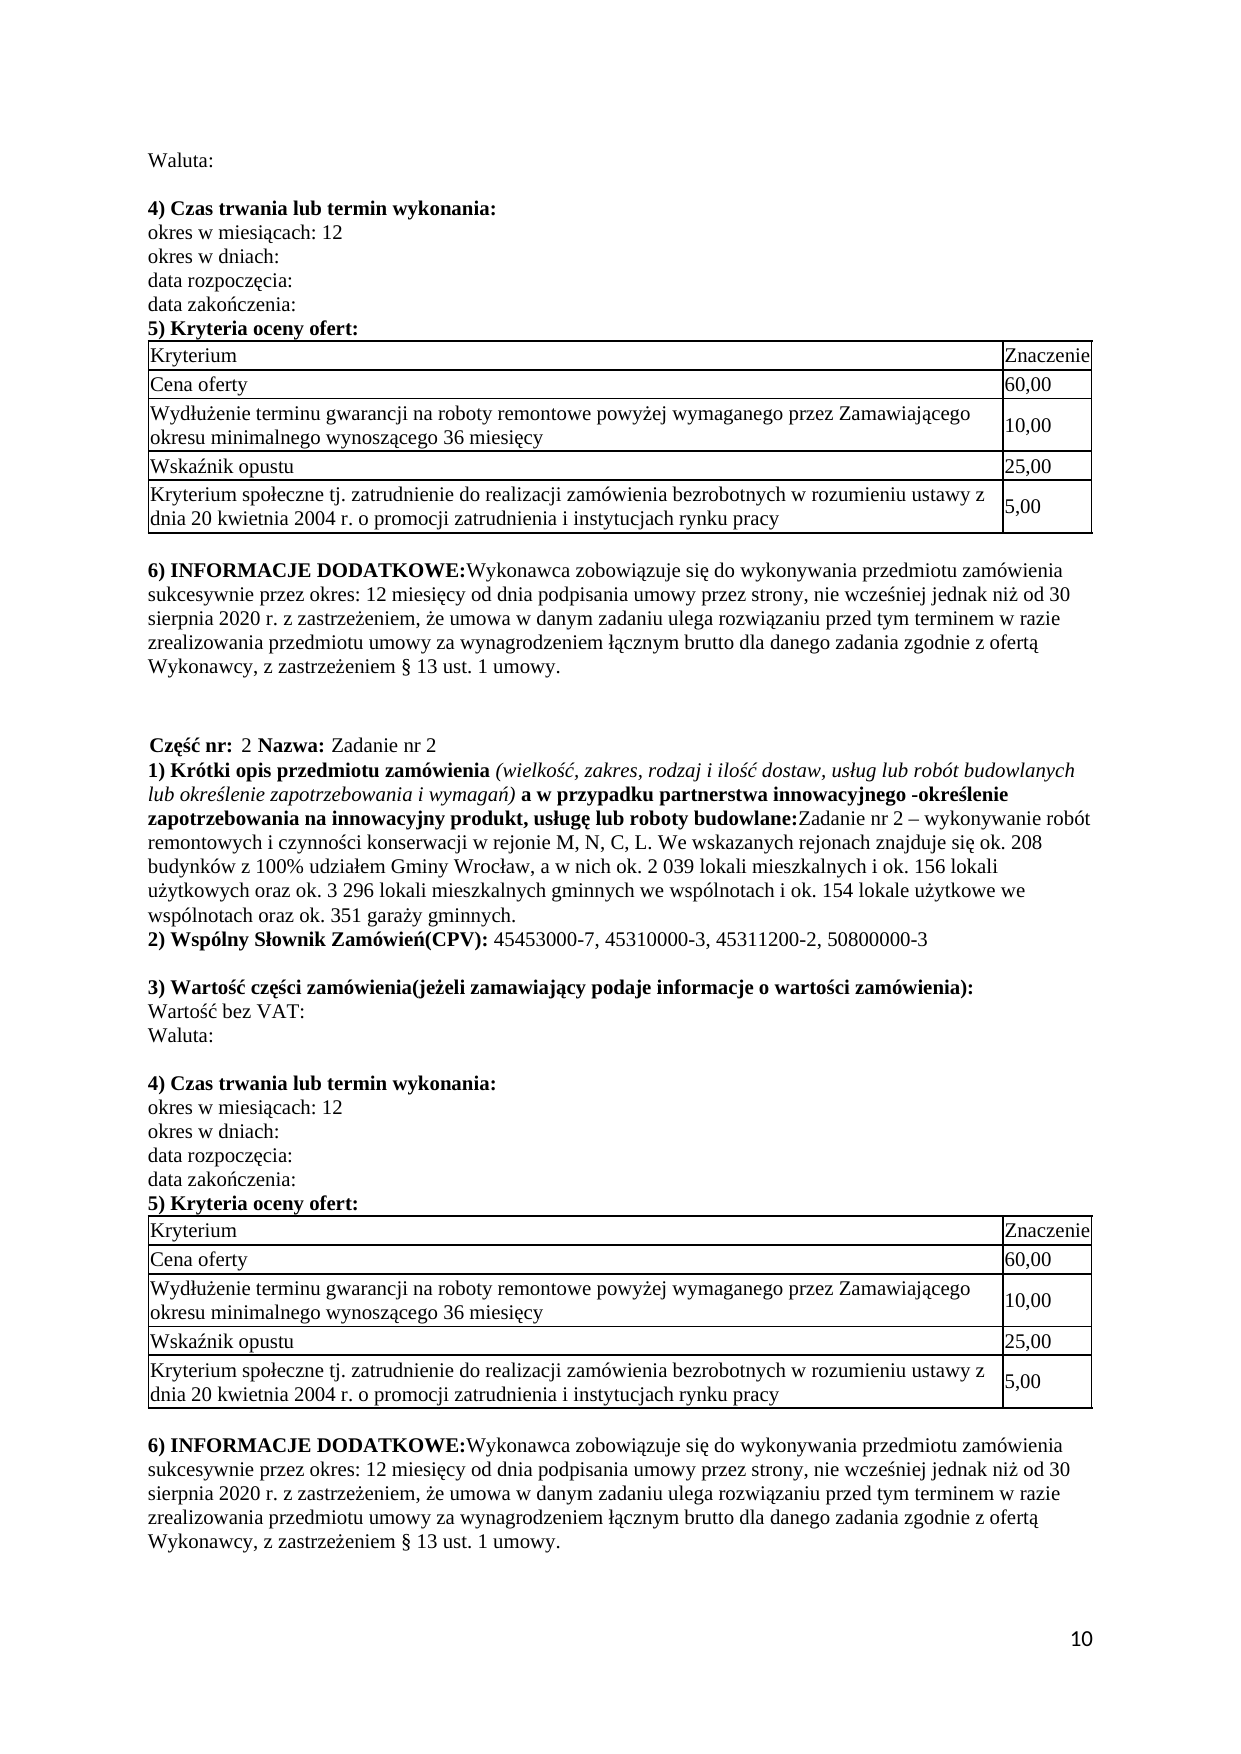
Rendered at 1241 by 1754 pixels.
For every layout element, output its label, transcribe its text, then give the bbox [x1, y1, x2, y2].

table_header Nazwa: [256, 731, 329, 758]
text 1) Krótki opis przedmiotu zamówienia (wielkość, zakres, rodzaj i ilość dostaw, usług lub robót budowlanych lub określenie zapotrzebowania i wymagań) a w przypadku partnerstwa innowacyjnego -określenie zapotrzebowania na innowacyjny produkt, usługę lub roboty budowlane:Zadanie nr 2 – wykonywanie robót remontowych i czynności konserwacji w rejonie M, N, C, L. We wskazanych rejonach znajduje się ok. 208 budynków z 100% udziałem Gminy Wrocław, a w nich ok. 2 039 lokali mieszkalnych i ok. 156 lokali użytkowych oraz ok. 3 296 lokali mieszkalnych gminnych we wspólnotach i ok. 154 lokale użytkowe we wspólnotach oraz ok. 351 garaży gminnych. 2) Wspólny Słownik Zamówień(CPV): 45453000-7, 45310000-3, 45311200-2, 50800000-3 3) Wartość części zamówienia(jeżeli zamawiający podaje informacje o wartości zamówienia): Wartość bez VAT: Waluta: 4) Czas trwania lub termin wykonania: okres w miesiącach: 12 okres w dniach: data rozpoczęcia: data zakończenia: 5) Kryteria oceny ofert: [148, 758, 1093, 1215]
table_cell 25,00 [1004, 452, 1091, 479]
table_cell 60,00 [1004, 371, 1091, 398]
table_header Znaczenie [1004, 342, 1091, 369]
table_header Kryterium [149, 1217, 1002, 1244]
table_cell 25,00 [1004, 1327, 1091, 1354]
text 6) INFORMACJE DODATKOWE:Wykonawca zobowiązuje się do wykonywania przedmiotu zamówienia sukcesywnie przez okres: 12 miesięcy od dnia podpisania umowy przez strony, nie wcześniej jednak niż od 30 sierpnia 2020 r. z zastrzeżeniem, że umowa w danym zadaniu ulega rozwiązaniu przed tym terminem w razie zrealizowania przedmiotu umowy za wynagrodzeniem łącznym brutto dla danego zadania zgodnie z ofertą Wykonawcy, z zastrzeżeniem § 13 ust. 1 umowy. [148, 1409, 1093, 1581]
table_cell Wskaźnik opustu [149, 1327, 1002, 1354]
table_header Znaczenie [1004, 1217, 1091, 1244]
table_cell 10,00 [1004, 399, 1091, 450]
table_header Część nr: [148, 731, 239, 758]
table_cell Wydłużenie terminu gwarancji na roboty remontowe powyżej wymaganego przez Zamawiającego okresu minimalnego wynoszącego 36 miesięcy [149, 399, 1002, 450]
table_header Kryterium [149, 342, 1002, 369]
table_cell Kryterium społeczne tj. zatrudnienie do realizacji zamówienia bezrobotnych w rozumieniu ustawy z dnia 20 kwietnia 2004 r. o promocji zatrudnienia i instytucjach rynku pracy [149, 481, 1002, 532]
table_cell 5,00 [1004, 481, 1091, 532]
text 6) INFORMACJE DODATKOWE:Wykonawca zobowiązuje się do wykonywania przedmiotu zamówienia sukcesywnie przez okres: 12 miesięcy od dnia podpisania umowy przez strony, nie wcześniej jednak niż od 30 sierpnia 2020 r. z zastrzeżeniem, że umowa w danym zadaniu ulega rozwiązaniu przed tym terminem w razie zrealizowania przedmiotu umowy za wynagrodzeniem łącznym brutto dla danego zadania zgodnie z ofertą Wykonawcy, z zastrzeżeniem § 13 ust. 1 umowy. [148, 534, 1093, 706]
table_cell Wydłużenie terminu gwarancji na roboty remontowe powyżej wymaganego przez Zamawiającego okresu minimalnego wynoszącego 36 miesięcy [149, 1275, 1002, 1326]
table_header 2 [239, 731, 256, 758]
table_header Zadanie nr 2 [329, 731, 443, 758]
table_cell Wskaźnik opustu [149, 452, 1002, 479]
table_cell Cena oferty [149, 371, 1002, 398]
table_cell 10,00 [1004, 1275, 1091, 1326]
table_cell Kryterium społeczne tj. zatrudnienie do realizacji zamówienia bezrobotnych w rozumieniu ustawy z dnia 20 kwietnia 2004 r. o promocji zatrudnienia i instytucjach rynku pracy [149, 1356, 1002, 1407]
table_cell 60,00 [1004, 1246, 1091, 1273]
table_cell 5,00 [1004, 1356, 1091, 1407]
table_cell Cena oferty [149, 1246, 1002, 1273]
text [148, 148, 1093, 340]
